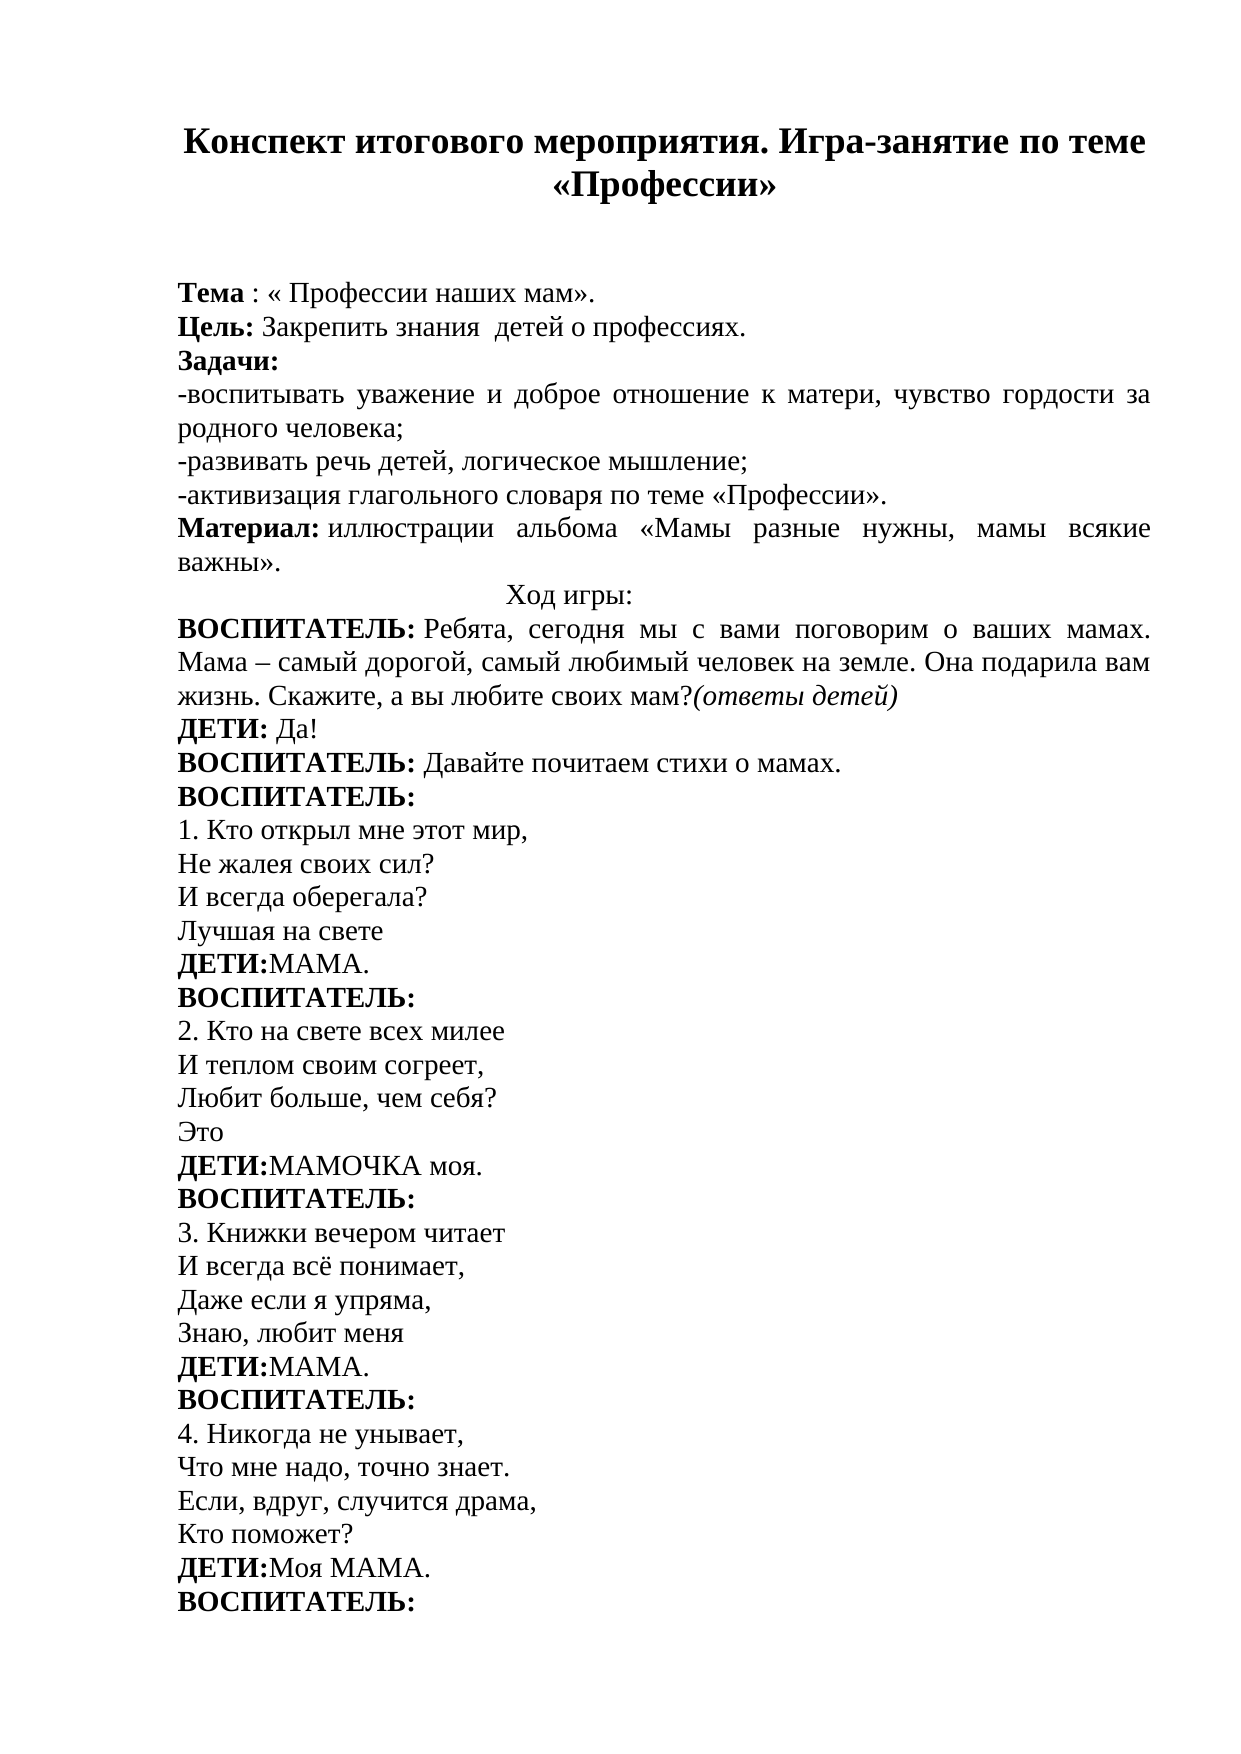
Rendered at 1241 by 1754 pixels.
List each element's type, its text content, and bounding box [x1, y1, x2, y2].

text Это [177, 1114, 1152, 1148]
text 4. Никогда не унывает, [177, 1416, 1152, 1449]
text -активизация глагольного словаря по теме «Профессии». [177, 477, 1152, 510]
text Знаю, любит меня [177, 1315, 1152, 1349]
text ВОСПИТАТЕЛЬ: [177, 1584, 1152, 1617]
text ДЕТИ:Моя МАМА. [177, 1550, 1152, 1584]
text Лучшая на свете [177, 913, 1152, 946]
text ДЕТИ:МАМОЧКА моя. [177, 1148, 1152, 1181]
text Материал: иллюстрации альбома «Мамы разные нужны, мамы всякие важны». [177, 510, 1152, 577]
text Тема : « Профессии наших мам». [177, 276, 1152, 309]
text Если, вдруг, случится драма, [177, 1483, 1152, 1517]
text 3. Книжки вечером читает [177, 1215, 1152, 1248]
text И всегда оберегала? [177, 879, 1152, 913]
text Любит больше, чем себя? [177, 1081, 1152, 1114]
text ДЕТИ: Да! [177, 712, 1152, 745]
text ВОСПИТАТЕЛЬ: [177, 1382, 1152, 1416]
text Конспект итогового мероприятия. Игра-занятие по теме «Профессии» [177, 118, 1152, 204]
text Не жалея своих сил? [177, 846, 1152, 879]
text Задачи: [177, 343, 1152, 376]
text -воспитывать уважение и доброе отношение к матери, чувство гордости за родного человека; [177, 376, 1152, 443]
text 2. Кто на свете всех милее [177, 1013, 1152, 1047]
text И всегда всё понимает, [177, 1248, 1152, 1282]
text И теплом своим согреет, [177, 1047, 1152, 1081]
text ВОСПИТАТЕЛЬ: Ребята, сегодня мы с вами поговорим о ваших мамах. Мама – самый дорогой, самый любимый человек на земле. Она подарила вам жизнь. Скажите, а вы любите своих мам?(ответы детей) [177, 611, 1152, 712]
text ВОСПИТАТЕЛЬ: [177, 779, 1152, 812]
text ДЕТИ:МАМА. [177, 946, 1152, 980]
text Даже если я упряма, [177, 1282, 1152, 1315]
text ДЕТИ:МАМА. [177, 1349, 1152, 1382]
text -развивать речь детей, логическое мышление; [177, 443, 1152, 477]
text ВОСПИТАТЕЛЬ: Давайте почитаем стихи о мамах. [177, 745, 1152, 779]
text ВОСПИТАТЕЛЬ: [177, 980, 1152, 1013]
text Ход игры: [177, 577, 1152, 611]
text ВОСПИТАТЕЛЬ: [177, 1181, 1152, 1215]
text Цель: Закрепить знания детей о профессиях. [177, 309, 1152, 343]
text 1. Кто открыл мне этот мир, [177, 812, 1152, 846]
text Что мне надо, точно знает. [177, 1449, 1152, 1483]
text Кто поможет? [177, 1517, 1152, 1550]
